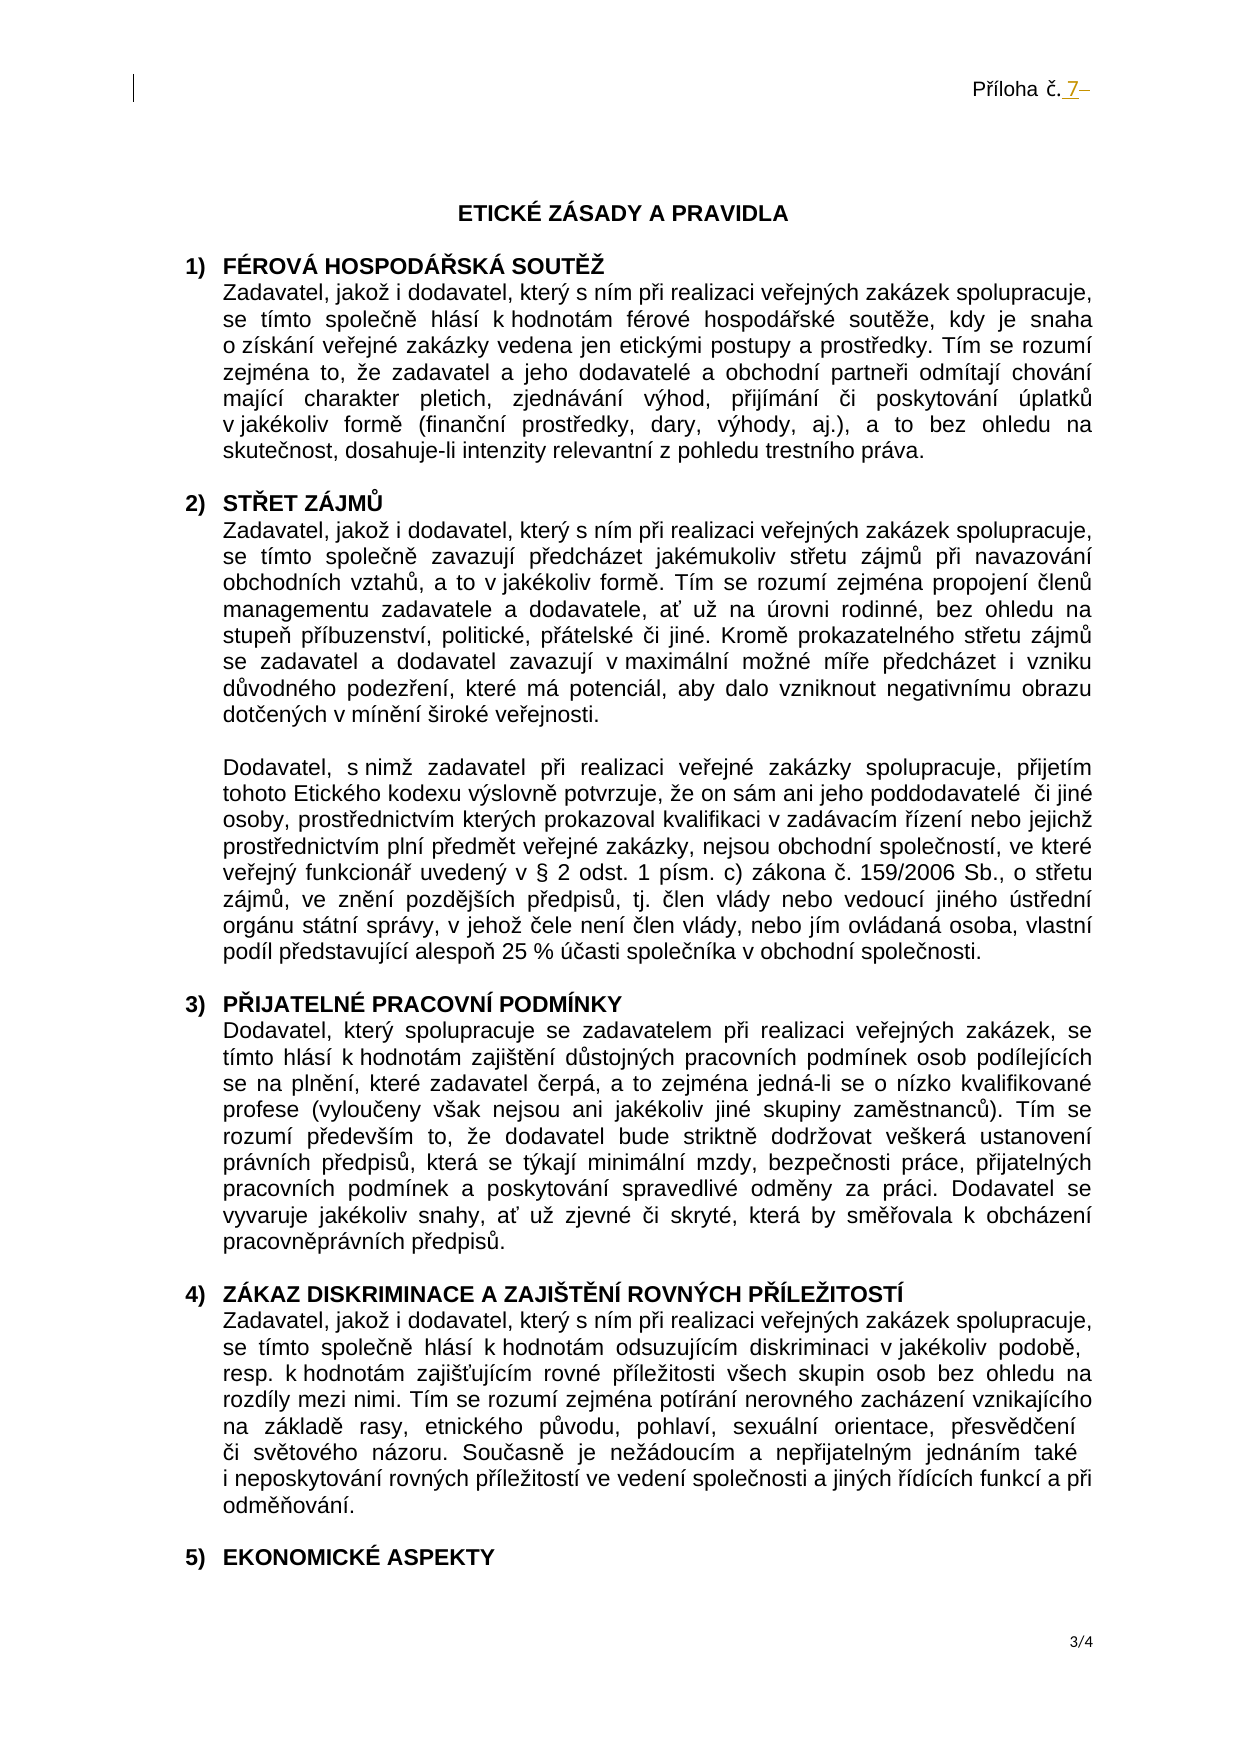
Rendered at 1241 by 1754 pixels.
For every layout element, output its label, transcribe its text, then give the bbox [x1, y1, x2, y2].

list ZÁKAZ DISKRIMINACE A ZAJIŠTĚNÍ ROVNÝCH PŘÍLEŽITOSTÍ [185, 1281, 1093, 1307]
list STŘET ZÁJMŮ [185, 490, 1093, 517]
list FÉROVÁ HOSPODÁŘSKÁ SOUTĚŽ [185, 253, 1093, 279]
list Zadavatel, jakož i dodavatel, který s ním při realizaci veřejných zakázek spolupracuje, se tímto společně hlásí k hodnotám férové hospodářské soutěže, kdy je snaha o získání veřejné zakázky vedena jen etickými postupy a prostředky. Tím se rozumí zejména to, že zadavatel a jeho dodavatelé a obchodní partneři odmítají chování mající charakter pletich, zjednávání výhod, přijímání či poskytování úplatků v jakékoliv formě (finanční prostředky, dary, výhody, aj.), a to bez ohledu na skutečnost, dosahuje-li intenzity relevantní z pohledu trestního práva. [223, 279, 1093, 464]
text ETICKÉ ZÁSADY A PRAVIDLA [148, 200, 1093, 227]
list PŘIJATELNÉ PRACOVNÍ PODMÍNKY [185, 991, 1093, 1017]
list Dodavatel, který spolupracuje se zadavatelem při realizaci veřejných zakázek, se tímto hlásí k hodnotám zajištění důstojných pracovních podmínek osob podílejících se na plnění, které zadavatel čerpá, a to zejména jedná-li se o nízko kvalifikované profese (vyloučeny však nejsou ani jakékoliv jiné skupiny zaměstnanců). Tím se rozumí především to, že dodavatel bude striktně dodržovat veškerá ustanovení právních předpisů, která se týkají minimální mzdy, bezpečnosti práce, přijatelných pracovních podmínek a poskytování spravedlivé odměny za práci. Dodavatel se vyvaruje jakékoliv snahy, ať už zjevné či skryté, která by směřovala k obcházení pracovněprávních předpisů. [223, 1017, 1093, 1254]
list Zadavatel, jakož i dodavatel, který s ním při realizaci veřejných zakázek spolupracuje, se tímto společně hlásí k hodnotám odsuzujícím diskriminaci v jakékoliv podobě, resp. k hodnotám zajišťujícím rovné příležitosti všech skupin osob bez ohledu na rozdíly mezi nimi. Tím se rozumí zejména potírání nerovného zacházení vznikajícího na základě rasy, etnického původu, pohlaví, sexuální orientace, přesvědčení či světového názoru. Současně je nežádoucím a nepřijatelným jednáním také i neposkytování rovných příležitostí ve vedení společnosti a jiných řídících funkcí a při odměňování. [223, 1307, 1093, 1518]
list Zadavatel, jakož i dodavatel, který s ním při realizaci veřejných zakázek spolupracuje, se tímto společně zavazují předcházet jakémukoliv střetu zájmů při navazování obchodních vztahů, a to v jakékoliv formě. Tím se rozumí zejména propojení členů managementu zadavatele a dodavatele, ať už na úrovni rodinné, bez ohledu na stupeň příbuzenství, politické, přátelské či jiné. Kromě prokazatelného střetu zájmů se zadavatel a dodavatel zavazují v maximální možné míře předcházet i vzniku důvodného podezření, které má potenciál, aby dalo vzniknout negativnímu obrazu dotčených v mínění široké veřejnosti. [223, 517, 1093, 727]
list Dodavatel, s nimž zadavatel při realizaci veřejné zakázky spolupracuje, přijetím tohoto Etického kodexu výslovně potvrzuje, že on sám ani jeho poddodavatelé či jiné osoby, prostřednictvím kterých prokazoval kvalifikaci v zadávacím řízení nebo jejichž prostřednictvím plní předmět veřejné zakázky, nejsou obchodní společností, ve které veřejný funkcionář uvedený v § 2 odst. 1 písm. c) zákona č. 159/2006 Sb., o střetu zájmů, ve znění pozdějších předpisů, tj. člen vlády nebo vedoucí jiného ústřední orgánu státní správy, v jehož čele není člen vlády, nebo jím ovládaná osoba, vlastní podíl představující alespoň 25 % účasti společníka v obchodní společnosti. [223, 754, 1093, 964]
list EKONOMICKÉ ASPEKTY [185, 1544, 1093, 1571]
